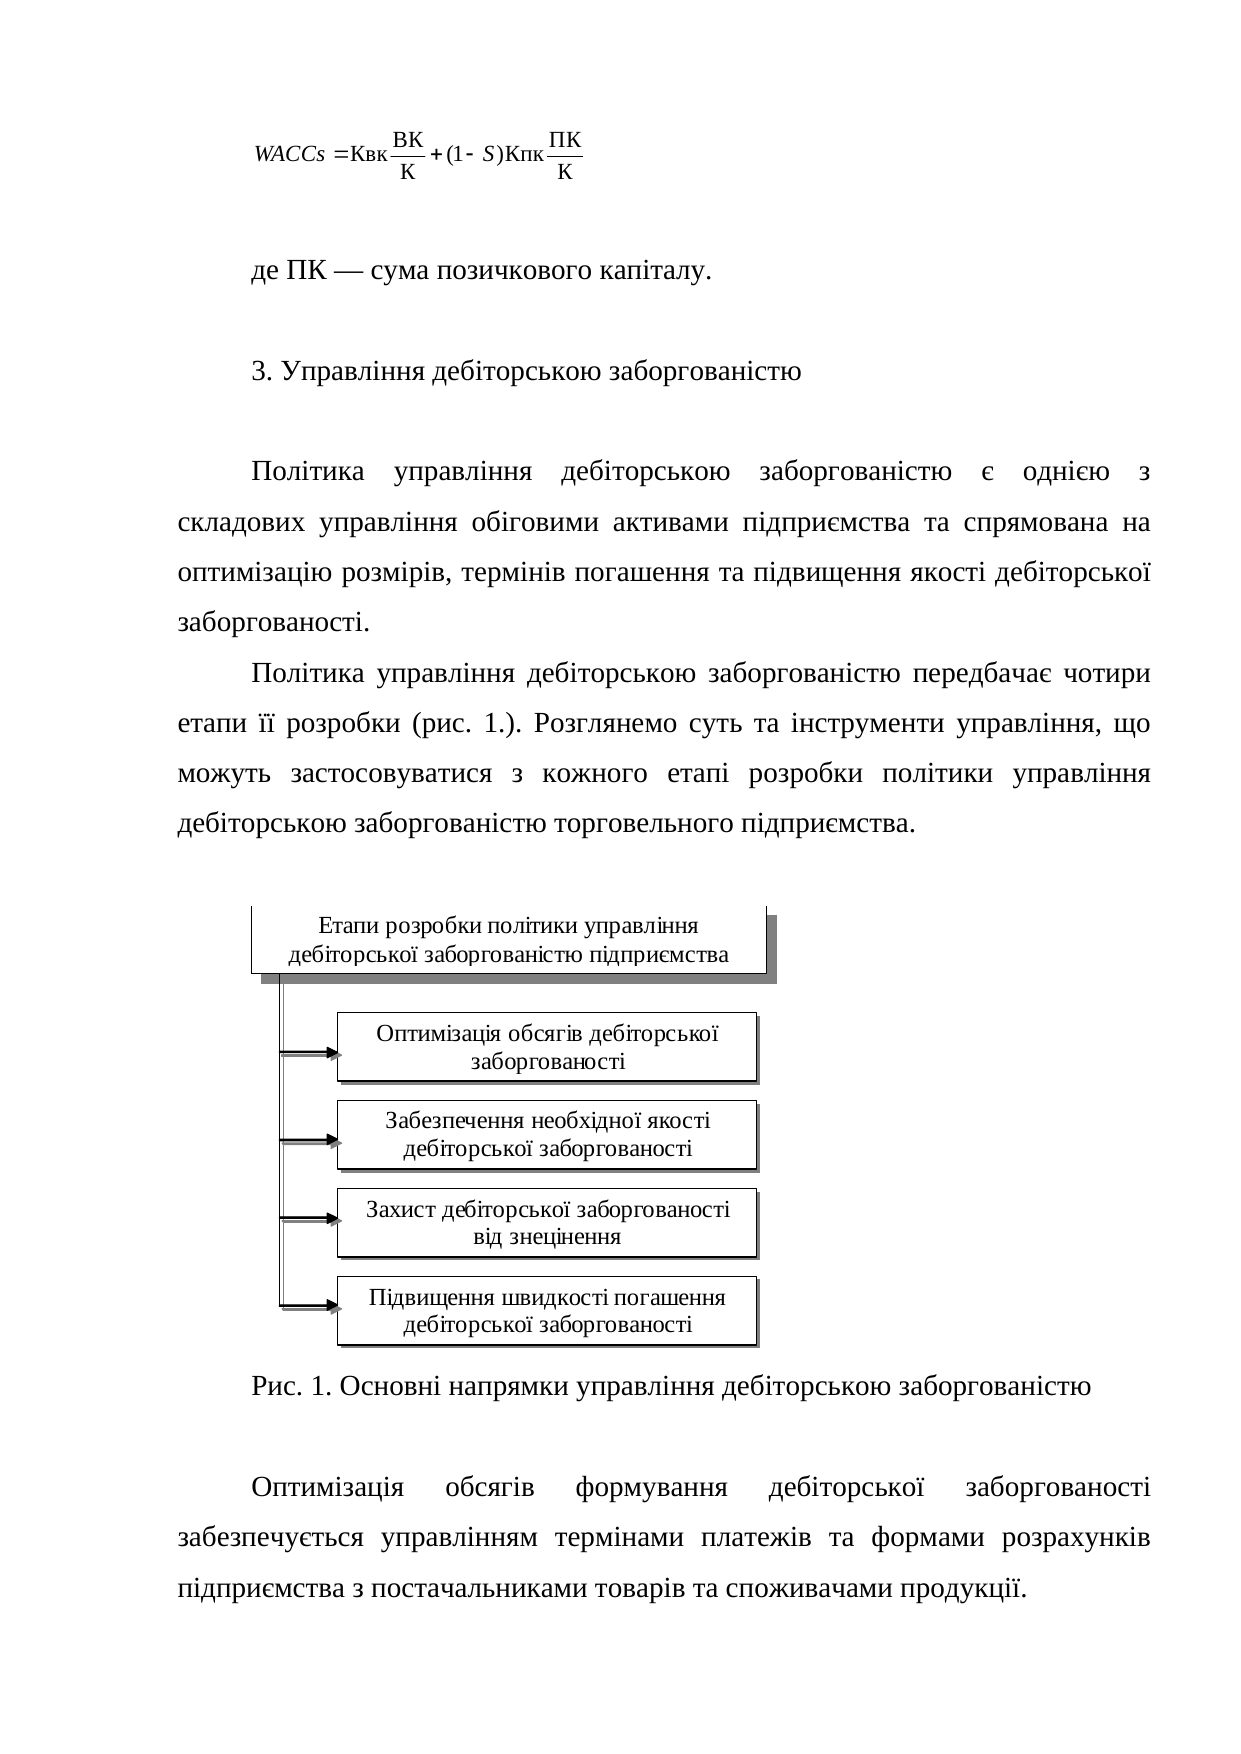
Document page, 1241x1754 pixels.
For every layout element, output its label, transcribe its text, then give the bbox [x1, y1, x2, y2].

text де ПК — сума позичкового капіталу. [177, 252, 1152, 286]
text Політика управління дебіторською заборгованістю є однією з складових управління обіговими активами підприємства та спрямована на оптимізацію розмірів, термінів погашення та підвищення якості дебіторської заборгованості. [177, 453, 1152, 638]
subtitle 3. Управління дебіторською заборгованістю [177, 353, 1152, 386]
text Рис. 1. Основні напрямки управління дебіторською заборгованістю [177, 1368, 1152, 1402]
text Оптимізація обсягів формування дебіторської заборгованості забезпечується управлінням термінами платежів та формами розрахунків підприємства з постачальниками товарів та споживачами продукції. [177, 1469, 1152, 1603]
text Політика управління дебіторською заборгованістю передбачає чотири етапи її розробки (рис. 1.). Розглянемо суть та інструменти управління, що можуть застосовуватися з кожного етапі розробки політики управління дебіторською заборгованістю торговельного підприємства. [177, 655, 1152, 839]
